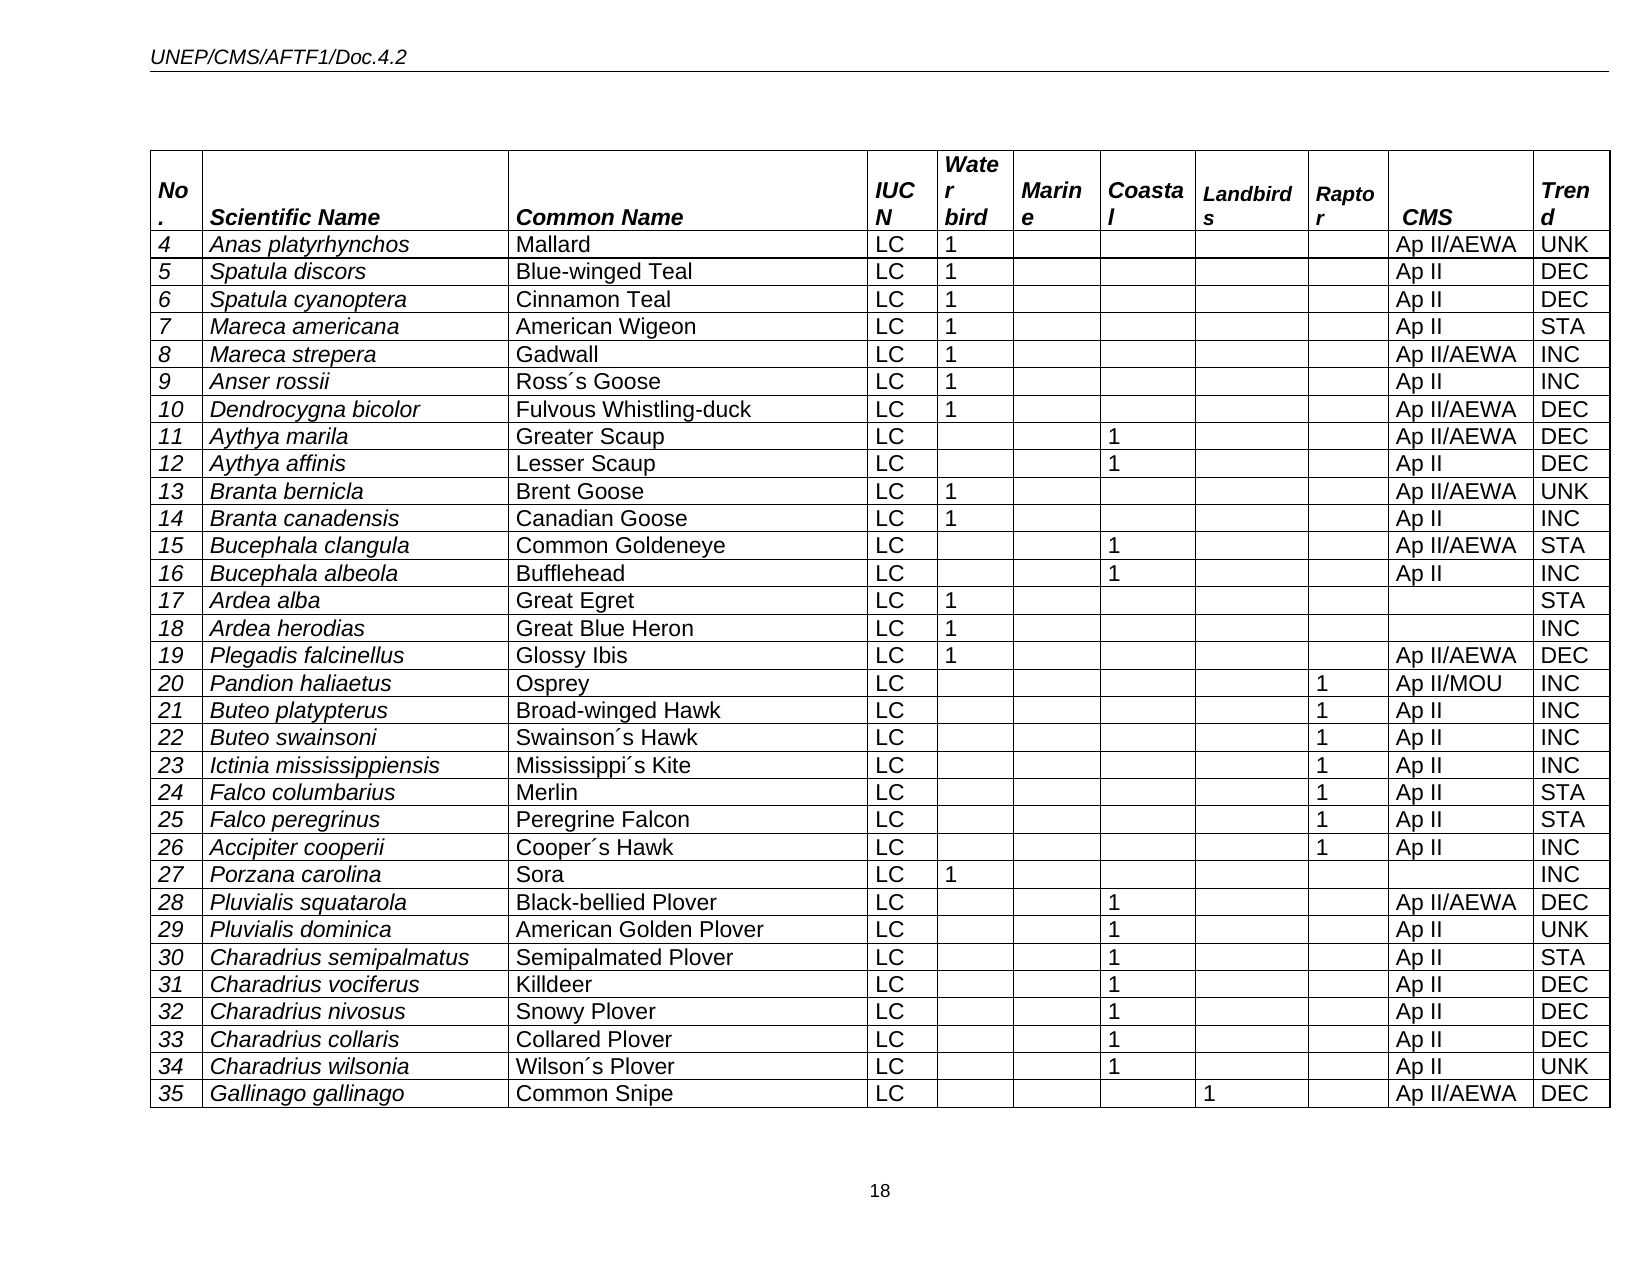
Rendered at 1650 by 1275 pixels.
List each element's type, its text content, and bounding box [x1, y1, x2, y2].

table_cell 10 [151, 396, 202, 422]
table_cell LC [868, 944, 937, 970]
table_cell [1389, 587, 1533, 614]
table_cell INC [1534, 834, 1609, 860]
table_cell LC [868, 532, 937, 559]
table_cell DEC [1534, 1080, 1609, 1107]
table_cell 1 [938, 341, 1013, 367]
table_cell UNK [1534, 1053, 1609, 1079]
table_cell [1196, 916, 1308, 942]
table_cell Charadrius wilsonia [203, 1053, 508, 1079]
table_cell 33 [151, 1026, 202, 1052]
table_cell [938, 423, 1013, 449]
table_cell Osprey [509, 670, 867, 696]
table_cell [1196, 1053, 1308, 1079]
table_cell Cinnamon Teal [509, 286, 867, 312]
table_cell [1101, 286, 1195, 312]
table_cell Black-bellied Plover [509, 889, 867, 915]
table_cell [1309, 1026, 1388, 1052]
table_cell Ap II [1389, 806, 1533, 833]
table_cell [938, 998, 1013, 1024]
table_cell [1309, 615, 1388, 641]
table_cell 1 [1101, 916, 1195, 942]
table_cell 31 [151, 971, 202, 997]
table_cell Plegadis falcinellus [203, 642, 508, 668]
table_cell Ap II [1389, 998, 1533, 1024]
table_header Trend [1534, 151, 1609, 230]
table_cell 8 [151, 341, 202, 367]
table_cell [1196, 368, 1308, 394]
table_cell Great Blue Heron [509, 615, 867, 641]
table_cell [1196, 423, 1308, 449]
table_cell 1 [938, 396, 1013, 422]
table_cell Great Egret [509, 587, 867, 614]
table_cell INC [1534, 670, 1609, 696]
table_cell [1196, 971, 1308, 997]
table_cell 1 [938, 313, 1013, 340]
table_cell [1101, 1080, 1195, 1107]
table_cell Branta canadensis [203, 505, 508, 531]
table_cell 25 [151, 806, 202, 833]
table_cell Ap II [1389, 971, 1533, 997]
table_cell 1 [1101, 944, 1195, 970]
table_cell Ap II [1389, 286, 1533, 312]
table_cell Ap II [1389, 834, 1533, 860]
table_cell 14 [151, 505, 202, 531]
table_cell 32 [151, 998, 202, 1024]
table_cell 4 [151, 231, 202, 257]
table_cell LC [868, 341, 937, 367]
table_cell Ap II/AEWA [1389, 231, 1533, 257]
table_cell [1014, 971, 1100, 997]
table_cell 1 [1309, 752, 1388, 778]
table_cell 1 [1101, 450, 1195, 477]
table_cell STA [1534, 587, 1609, 614]
table_cell [1101, 259, 1195, 285]
table_cell [1014, 615, 1100, 641]
table_cell UNK [1534, 916, 1609, 942]
table_cell [1101, 642, 1195, 668]
table_cell [1014, 396, 1100, 422]
table_cell [1014, 779, 1100, 805]
table_cell [1196, 752, 1308, 778]
table_cell INC [1534, 615, 1609, 641]
table_cell Anser rossii [203, 368, 508, 394]
table_cell [1014, 259, 1100, 285]
table_cell [938, 916, 1013, 942]
table_cell [1196, 341, 1308, 367]
table_cell [1014, 1080, 1100, 1107]
table_cell [938, 806, 1013, 833]
table_cell Ap II [1389, 505, 1533, 531]
table_cell [1309, 587, 1388, 614]
table_cell [1196, 505, 1308, 531]
table_cell [938, 779, 1013, 805]
table_cell [1014, 861, 1100, 888]
table_cell Common Goldeneye [509, 532, 867, 559]
table_cell INC [1534, 341, 1609, 367]
table_cell [1014, 642, 1100, 668]
table_cell [938, 560, 1013, 586]
table_cell LC [868, 313, 937, 340]
table_cell Ap II/AEWA [1389, 642, 1533, 668]
table_cell 1 [1101, 532, 1195, 559]
table_cell [1196, 806, 1308, 833]
table_cell [1196, 478, 1308, 504]
table_cell [938, 1026, 1013, 1052]
table_cell 34 [151, 1053, 202, 1079]
table_cell [1014, 341, 1100, 367]
table_cell 6 [151, 286, 202, 312]
table_cell Ap II/MOU [1389, 670, 1533, 696]
table_cell LC [868, 368, 937, 394]
table_cell [1309, 916, 1388, 942]
table_cell [1196, 642, 1308, 668]
table_cell [1014, 889, 1100, 915]
table_cell Ap II/AEWA [1389, 396, 1533, 422]
table_cell Charadrius semipalmatus [203, 944, 508, 970]
table_cell [1309, 560, 1388, 586]
table_cell [1196, 286, 1308, 312]
table_cell [1196, 779, 1308, 805]
table_cell 20 [151, 670, 202, 696]
table_cell [1309, 1080, 1388, 1107]
table_cell 13 [151, 478, 202, 504]
table_cell [1309, 889, 1388, 915]
table_header Scientific Name [203, 151, 508, 230]
table_cell LC [868, 861, 937, 888]
table_cell 1 [938, 615, 1013, 641]
table_header Water bird [938, 151, 1013, 230]
table_cell DEC [1534, 396, 1609, 422]
table_cell LC [868, 806, 937, 833]
table_cell [1014, 286, 1100, 312]
table_cell [938, 670, 1013, 696]
table_cell STA [1534, 313, 1609, 340]
table_cell Greater Scaup [509, 423, 867, 449]
table_cell Ictinia mississippiensis [203, 752, 508, 778]
table_cell [1101, 724, 1195, 751]
table_cell LC [868, 724, 937, 751]
table_cell Ap II [1389, 259, 1533, 285]
table_cell Sora [509, 861, 867, 888]
table_cell Bucephala albeola [203, 560, 508, 586]
table_cell Ap II [1389, 1026, 1533, 1052]
table_cell 1 [938, 231, 1013, 257]
table_cell DEC [1534, 998, 1609, 1024]
table_cell Cooper´s Hawk [509, 834, 867, 860]
table_cell 1 [1101, 560, 1195, 586]
table_cell Spatula cyanoptera [203, 286, 508, 312]
table_cell Ap II [1389, 368, 1533, 394]
table_cell Ap II [1389, 560, 1533, 586]
table_cell Merlin [509, 779, 867, 805]
table_cell Canadian Goose [509, 505, 867, 531]
table_cell Charadrius collaris [203, 1026, 508, 1052]
table_cell 17 [151, 587, 202, 614]
table_cell Killdeer [509, 971, 867, 997]
table_cell [1014, 1053, 1100, 1079]
table_cell INC [1534, 505, 1609, 531]
table_cell 15 [151, 532, 202, 559]
table_cell LC [868, 396, 937, 422]
table_cell Spatula discors [203, 259, 508, 285]
table_cell LC [868, 889, 937, 915]
table_cell 21 [151, 697, 202, 723]
table_cell Ap II [1389, 724, 1533, 751]
table_cell [1196, 724, 1308, 751]
table_cell [1014, 944, 1100, 970]
table_cell Ap II [1389, 697, 1533, 723]
table_cell 29 [151, 916, 202, 942]
table_cell INC [1534, 560, 1609, 586]
table_cell [1101, 615, 1195, 641]
table_cell 1 [1309, 806, 1388, 833]
table_cell [1389, 615, 1533, 641]
table_cell Mareca americana [203, 313, 508, 340]
table_cell 1 [938, 478, 1013, 504]
table_cell [1196, 450, 1308, 477]
table_cell [1014, 450, 1100, 477]
table_cell LC [868, 1026, 937, 1052]
table_header IUCN [868, 151, 937, 230]
table_cell 9 [151, 368, 202, 394]
table_cell Ardea alba [203, 587, 508, 614]
table_cell 26 [151, 834, 202, 860]
table_cell [1014, 697, 1100, 723]
table_cell LC [868, 916, 937, 942]
table_cell [1101, 478, 1195, 504]
table_cell 11 [151, 423, 202, 449]
table_cell STA [1534, 532, 1609, 559]
table_cell American Golden Plover [509, 916, 867, 942]
table_cell 19 [151, 642, 202, 668]
table_cell [1014, 560, 1100, 586]
table_cell [938, 532, 1013, 559]
table_cell Ross´s Goose [509, 368, 867, 394]
table_cell [1014, 423, 1100, 449]
table_cell 1 [1101, 998, 1195, 1024]
table_cell Ap II [1389, 916, 1533, 942]
table_cell 1 [938, 642, 1013, 668]
table_cell LC [868, 642, 937, 668]
table_cell [1309, 341, 1388, 367]
table_cell Buteo swainsoni [203, 724, 508, 751]
table_cell [1101, 313, 1195, 340]
table_cell 1 [1309, 724, 1388, 751]
table_cell Falco columbarius [203, 779, 508, 805]
table_cell [1309, 396, 1388, 422]
table_cell 1 [938, 861, 1013, 888]
table_cell DEC [1534, 1026, 1609, 1052]
table_cell DEC [1534, 286, 1609, 312]
table_cell [1014, 478, 1100, 504]
table_cell [1014, 313, 1100, 340]
table_cell [1196, 231, 1308, 257]
table_cell 12 [151, 450, 202, 477]
table_cell DEC [1534, 971, 1609, 997]
table_cell LC [868, 423, 937, 449]
table_cell 24 [151, 779, 202, 805]
table_cell 23 [151, 752, 202, 778]
table_cell STA [1534, 944, 1609, 970]
table_cell [1014, 724, 1100, 751]
table_cell Buteo platypterus [203, 697, 508, 723]
table_cell Dendrocygna bicolor [203, 396, 508, 422]
table_cell [1309, 1053, 1388, 1079]
table_cell Ap II [1389, 779, 1533, 805]
table_cell Ap II/AEWA [1389, 423, 1533, 449]
table_cell [1309, 286, 1388, 312]
table_cell UNK [1534, 478, 1609, 504]
table_cell [938, 724, 1013, 751]
table_cell Ap II [1389, 944, 1533, 970]
table_cell Gadwall [509, 341, 867, 367]
table_cell 35 [151, 1080, 202, 1107]
table_cell 18 [151, 615, 202, 641]
table_cell [1101, 861, 1195, 888]
table_cell INC [1534, 724, 1609, 751]
table_cell 1 [1101, 1053, 1195, 1079]
table_cell [1309, 450, 1388, 477]
table_cell [1014, 834, 1100, 860]
table_cell 1 [938, 368, 1013, 394]
table_cell [1196, 861, 1308, 888]
table_cell [1196, 889, 1308, 915]
table_cell Charadrius nivosus [203, 998, 508, 1024]
table_cell [1196, 313, 1308, 340]
table_cell Ardea herodias [203, 615, 508, 641]
table_cell Lesser Scaup [509, 450, 867, 477]
table_cell [1309, 642, 1388, 668]
table_cell [1309, 505, 1388, 531]
table_cell Collared Plover [509, 1026, 867, 1052]
table_cell LC [868, 587, 937, 614]
table_cell [1309, 313, 1388, 340]
table_cell [1014, 532, 1100, 559]
table_cell [1014, 368, 1100, 394]
table_cell Anas platyrhynchos [203, 231, 508, 257]
table_cell 27 [151, 861, 202, 888]
table_cell 1 [1309, 779, 1388, 805]
table_cell DEC [1534, 423, 1609, 449]
table_cell 1 [938, 505, 1013, 531]
table_cell STA [1534, 779, 1609, 805]
table_cell LC [868, 834, 937, 860]
table_cell [1309, 944, 1388, 970]
table_cell LC [868, 670, 937, 696]
table_cell [938, 1080, 1013, 1107]
table_cell DEC [1534, 259, 1609, 285]
table_cell [1101, 779, 1195, 805]
table_cell Glossy Ibis [509, 642, 867, 668]
table_cell [1309, 971, 1388, 997]
table_cell Ap II [1389, 752, 1533, 778]
table_cell LC [868, 752, 937, 778]
table_header No. [151, 151, 202, 230]
table_cell LC [868, 478, 937, 504]
table_cell [1309, 478, 1388, 504]
table_cell LC [868, 697, 937, 723]
table_cell [1196, 697, 1308, 723]
table_cell [1196, 615, 1308, 641]
table_cell [1101, 231, 1195, 257]
table_cell 1 [1309, 670, 1388, 696]
table_cell 1 [938, 286, 1013, 312]
table_cell [1389, 861, 1533, 888]
table_cell [1196, 259, 1308, 285]
table_cell [1101, 368, 1195, 394]
table_cell INC [1534, 697, 1609, 723]
table_cell LC [868, 1053, 937, 1079]
table_cell Mareca strepera [203, 341, 508, 367]
table_header Landbirds [1196, 151, 1308, 230]
table_cell [1101, 697, 1195, 723]
table_cell [1014, 752, 1100, 778]
table_cell Branta bernicla [203, 478, 508, 504]
table_cell Blue-winged Teal [509, 259, 867, 285]
table_cell [1309, 368, 1388, 394]
table_cell LC [868, 1080, 937, 1107]
table_cell Snowy Plover [509, 998, 867, 1024]
table_cell [1196, 560, 1308, 586]
table_cell 1 [1309, 697, 1388, 723]
table_cell [1101, 670, 1195, 696]
table_cell [1196, 944, 1308, 970]
table_cell INC [1534, 368, 1609, 394]
table_cell [938, 697, 1013, 723]
table_cell Swainson´s Hawk [509, 724, 867, 751]
table_cell 1 [1101, 1026, 1195, 1052]
table_cell Mallard [509, 231, 867, 257]
table_cell Pluvialis squatarola [203, 889, 508, 915]
table_cell LC [868, 779, 937, 805]
table_header Coastal [1101, 151, 1195, 230]
table_cell 16 [151, 560, 202, 586]
table_cell Bucephala clangula [203, 532, 508, 559]
table_cell [1196, 396, 1308, 422]
table_cell Ap II/AEWA [1389, 889, 1533, 915]
table_cell [1014, 231, 1100, 257]
table_cell [938, 889, 1013, 915]
table_cell [938, 834, 1013, 860]
table_cell [1196, 1026, 1308, 1052]
table_cell DEC [1534, 642, 1609, 668]
table_cell 1 [938, 587, 1013, 614]
table_cell [938, 944, 1013, 970]
table_cell Ap II [1389, 1053, 1533, 1079]
table_cell 22 [151, 724, 202, 751]
table_cell 1 [1101, 971, 1195, 997]
table_cell INC [1534, 752, 1609, 778]
table_cell Pandion haliaetus [203, 670, 508, 696]
table_cell American Wigeon [509, 313, 867, 340]
table_cell Porzana carolina [203, 861, 508, 888]
table_cell [1196, 834, 1308, 860]
table_cell Pluvialis dominica [203, 916, 508, 942]
table_cell Ap II [1389, 450, 1533, 477]
table_cell [1309, 423, 1388, 449]
table_cell Aythya marila [203, 423, 508, 449]
table_cell [1309, 532, 1388, 559]
table_cell [1309, 259, 1388, 285]
table_cell [1101, 587, 1195, 614]
table_header Common Name [509, 151, 867, 230]
table_cell 1 [1101, 889, 1195, 915]
table_cell LC [868, 231, 937, 257]
table_cell [1196, 587, 1308, 614]
table_cell Mississippi´s Kite [509, 752, 867, 778]
table_header Raptor [1309, 151, 1388, 230]
table_cell [1309, 231, 1388, 257]
table_cell [1014, 505, 1100, 531]
table_cell [1101, 341, 1195, 367]
table_header Marine [1014, 151, 1100, 230]
table_cell 1 [1309, 834, 1388, 860]
table_cell Accipiter cooperii [203, 834, 508, 860]
table_cell [1196, 670, 1308, 696]
table_cell 30 [151, 944, 202, 970]
table_cell [1014, 916, 1100, 942]
table_cell [1014, 670, 1100, 696]
table_cell LC [868, 971, 937, 997]
table_cell Broad-winged Hawk [509, 697, 867, 723]
table_cell Wilson´s Plover [509, 1053, 867, 1079]
table_cell [1014, 587, 1100, 614]
table_cell INC [1534, 861, 1609, 888]
table_cell Aythya affinis [203, 450, 508, 477]
table_cell LC [868, 505, 937, 531]
table_header CMS [1389, 151, 1533, 230]
table_cell LC [868, 998, 937, 1024]
table_cell Ap II/AEWA [1389, 1080, 1533, 1107]
table_cell LC [868, 560, 937, 586]
table_cell [938, 971, 1013, 997]
table_cell [1196, 532, 1308, 559]
table_cell Semipalmated Plover [509, 944, 867, 970]
table_cell [1101, 396, 1195, 422]
table_cell Ap II/AEWA [1389, 532, 1533, 559]
table_cell Fulvous Whistling-duck [509, 396, 867, 422]
table_cell [1014, 998, 1100, 1024]
table_cell Peregrine Falcon [509, 806, 867, 833]
table_cell 5 [151, 259, 202, 285]
table_cell [1014, 806, 1100, 833]
table_cell 1 [1196, 1080, 1308, 1107]
table_cell Brent Goose [509, 478, 867, 504]
table_cell [938, 752, 1013, 778]
table_cell [1309, 861, 1388, 888]
table_cell [1101, 752, 1195, 778]
table_cell 1 [1101, 423, 1195, 449]
table_cell 28 [151, 889, 202, 915]
table_cell Falco peregrinus [203, 806, 508, 833]
table_cell UNK [1534, 231, 1609, 257]
table_cell Ap II/AEWA [1389, 478, 1533, 504]
table_cell Charadrius vociferus [203, 971, 508, 997]
table_cell LC [868, 615, 937, 641]
table_cell [1101, 806, 1195, 833]
table_cell [1101, 505, 1195, 531]
table_cell [938, 450, 1013, 477]
table_cell 1 [938, 259, 1013, 285]
table_cell Bufflehead [509, 560, 867, 586]
table_cell [1101, 834, 1195, 860]
table_cell Gallinago gallinago [203, 1080, 508, 1107]
table_cell LC [868, 259, 937, 285]
table_cell DEC [1534, 450, 1609, 477]
table_cell Ap II [1389, 313, 1533, 340]
table_cell LC [868, 286, 937, 312]
table_cell Ap II/AEWA [1389, 341, 1533, 367]
table_cell [1014, 1026, 1100, 1052]
table_cell STA [1534, 806, 1609, 833]
table_cell Common Snipe [509, 1080, 867, 1107]
table_cell DEC [1534, 889, 1609, 915]
table_cell [1309, 998, 1388, 1024]
table_cell LC [868, 450, 937, 477]
table_cell 7 [151, 313, 202, 340]
table_cell [938, 1053, 1013, 1079]
table_cell [1196, 998, 1308, 1024]
